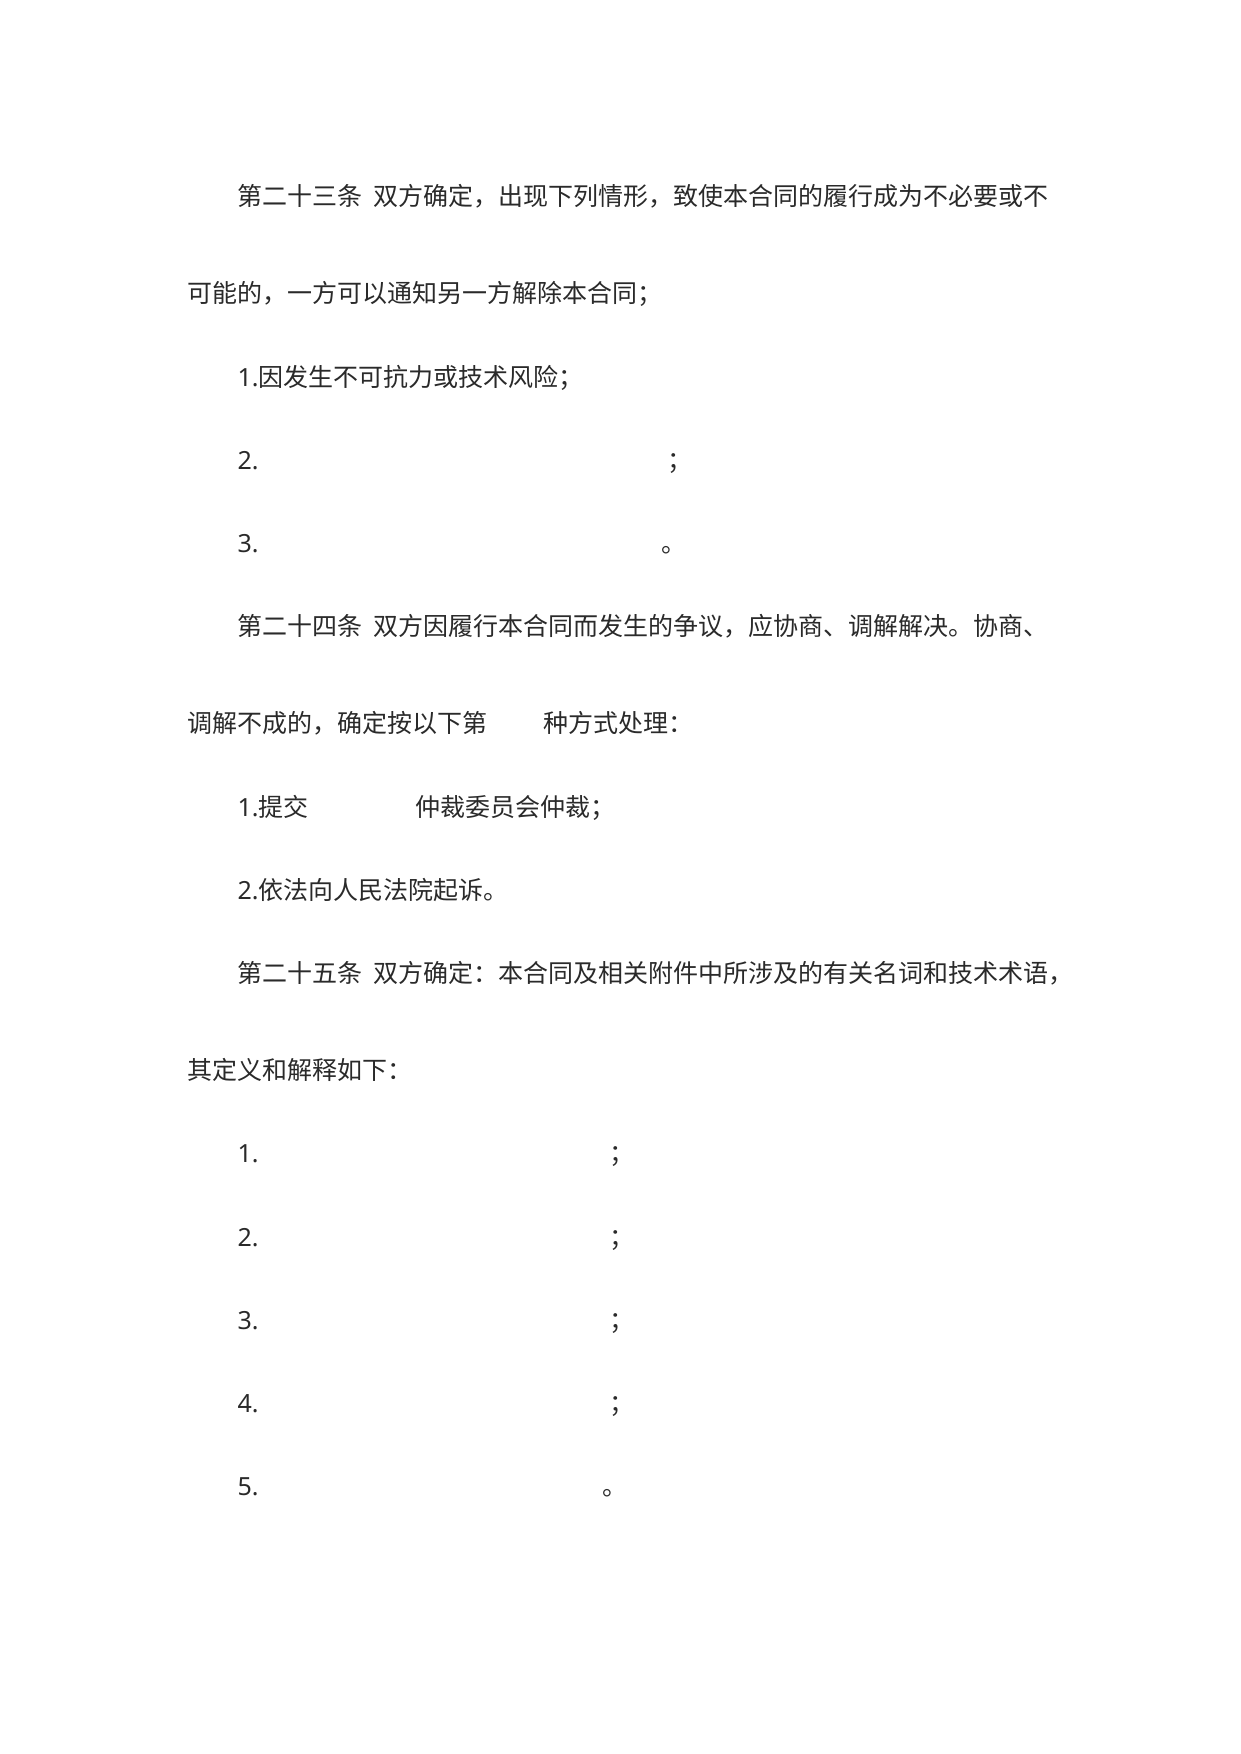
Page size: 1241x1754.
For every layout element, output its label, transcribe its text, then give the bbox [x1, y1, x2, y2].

text 4. ； [187, 1369, 1053, 1434]
text 2.依法向人民法院起诉。 [187, 856, 1053, 921]
text 2. ； [187, 426, 1053, 491]
text 1.提交 仲裁委员会仲裁； [187, 773, 1053, 838]
text 3. ； [187, 1286, 1053, 1351]
text 2. ； [187, 1203, 1053, 1268]
text 5. 。 [187, 1452, 1053, 1517]
text 1.因发生不可抗力或技术风险； [187, 343, 1053, 408]
text 1. ； [187, 1119, 1053, 1184]
text 第二十三条 双方确定，出现下列情形，致使本合同的履行成为不必要或不可能的，一方可以通知另一方解除本合同； [187, 162, 1053, 324]
text 第二十五条 双方确定：本合同及相关附件中所涉及的有关名词和技术术语，其定义和解释如下： [187, 939, 1053, 1101]
text 3. 。 [187, 509, 1053, 574]
text 第二十四条 双方因履行本合同而发生的争议，应协商、调解解决。协商、调解不成的，确定按以下第 种方式处理： [187, 592, 1053, 754]
